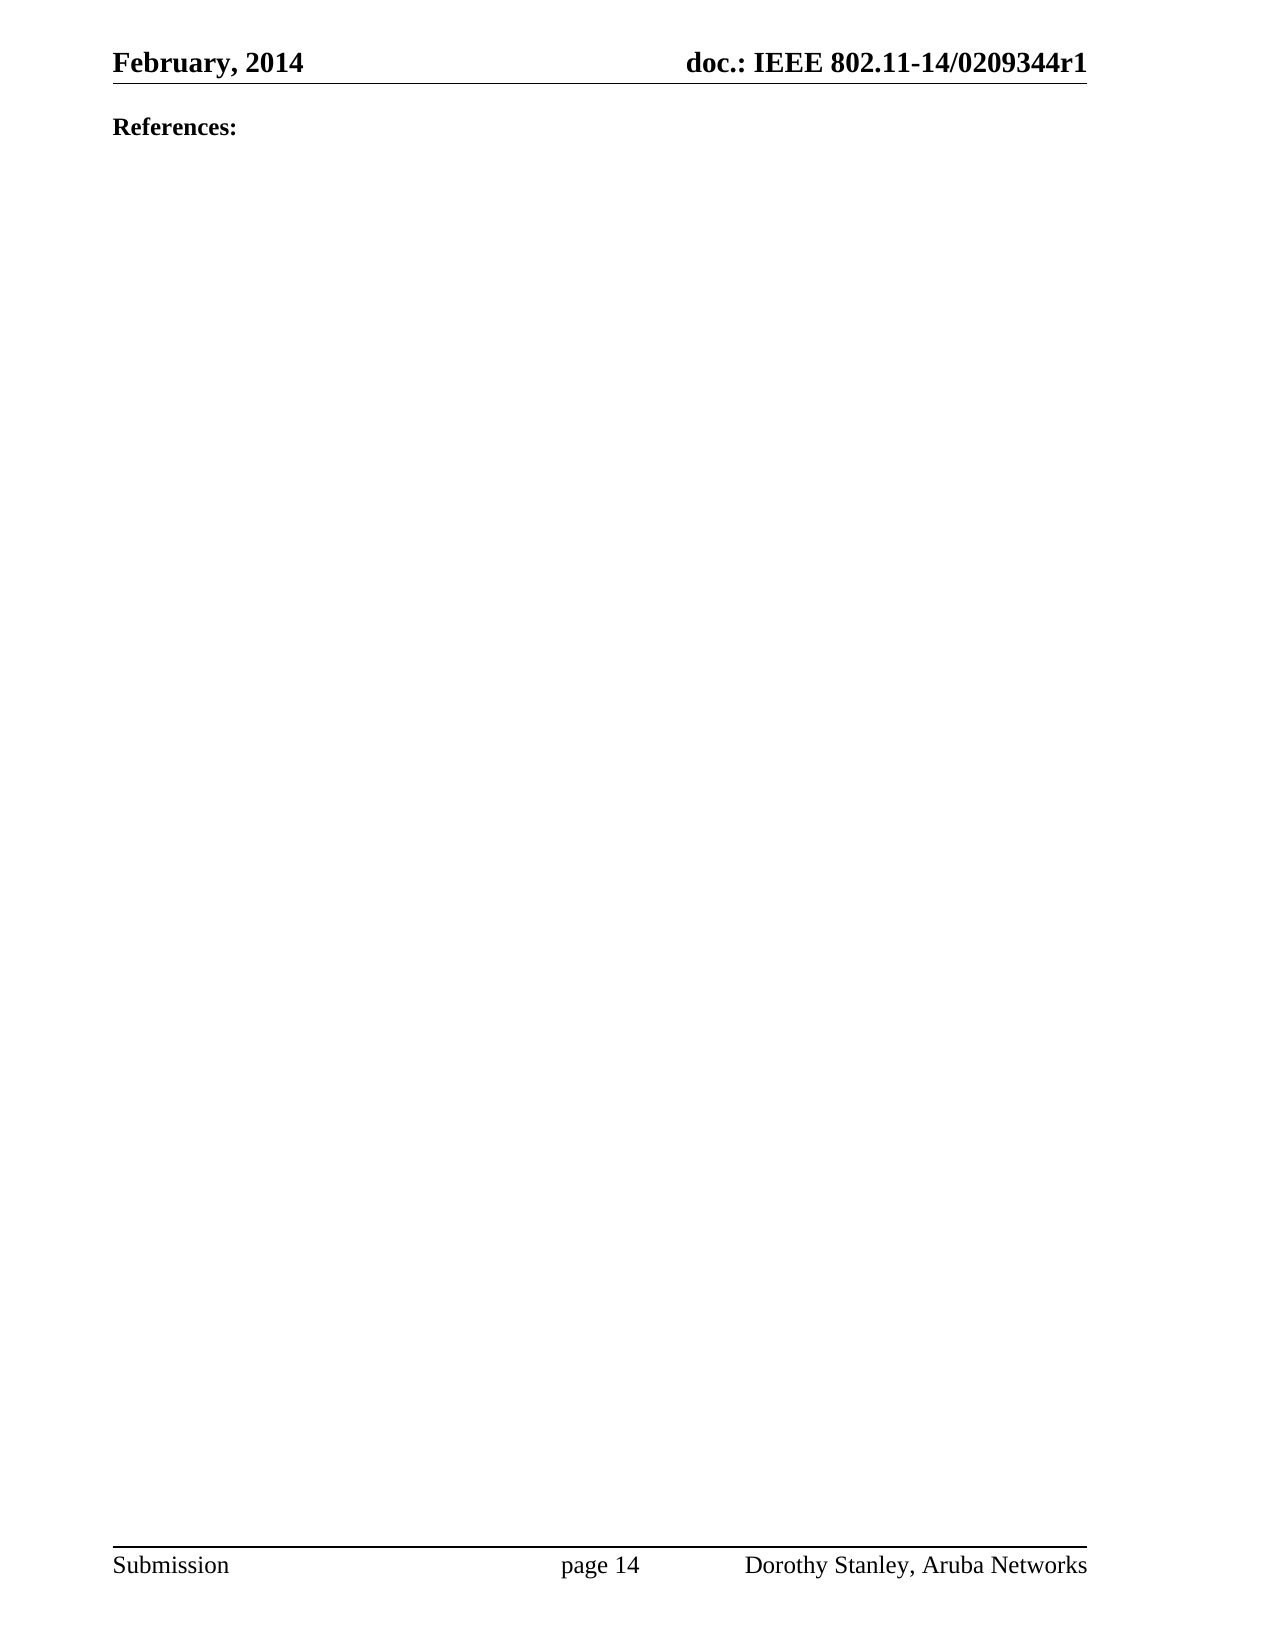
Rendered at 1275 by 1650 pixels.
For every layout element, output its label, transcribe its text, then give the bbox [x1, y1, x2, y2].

text References: [112, 112, 1087, 141]
